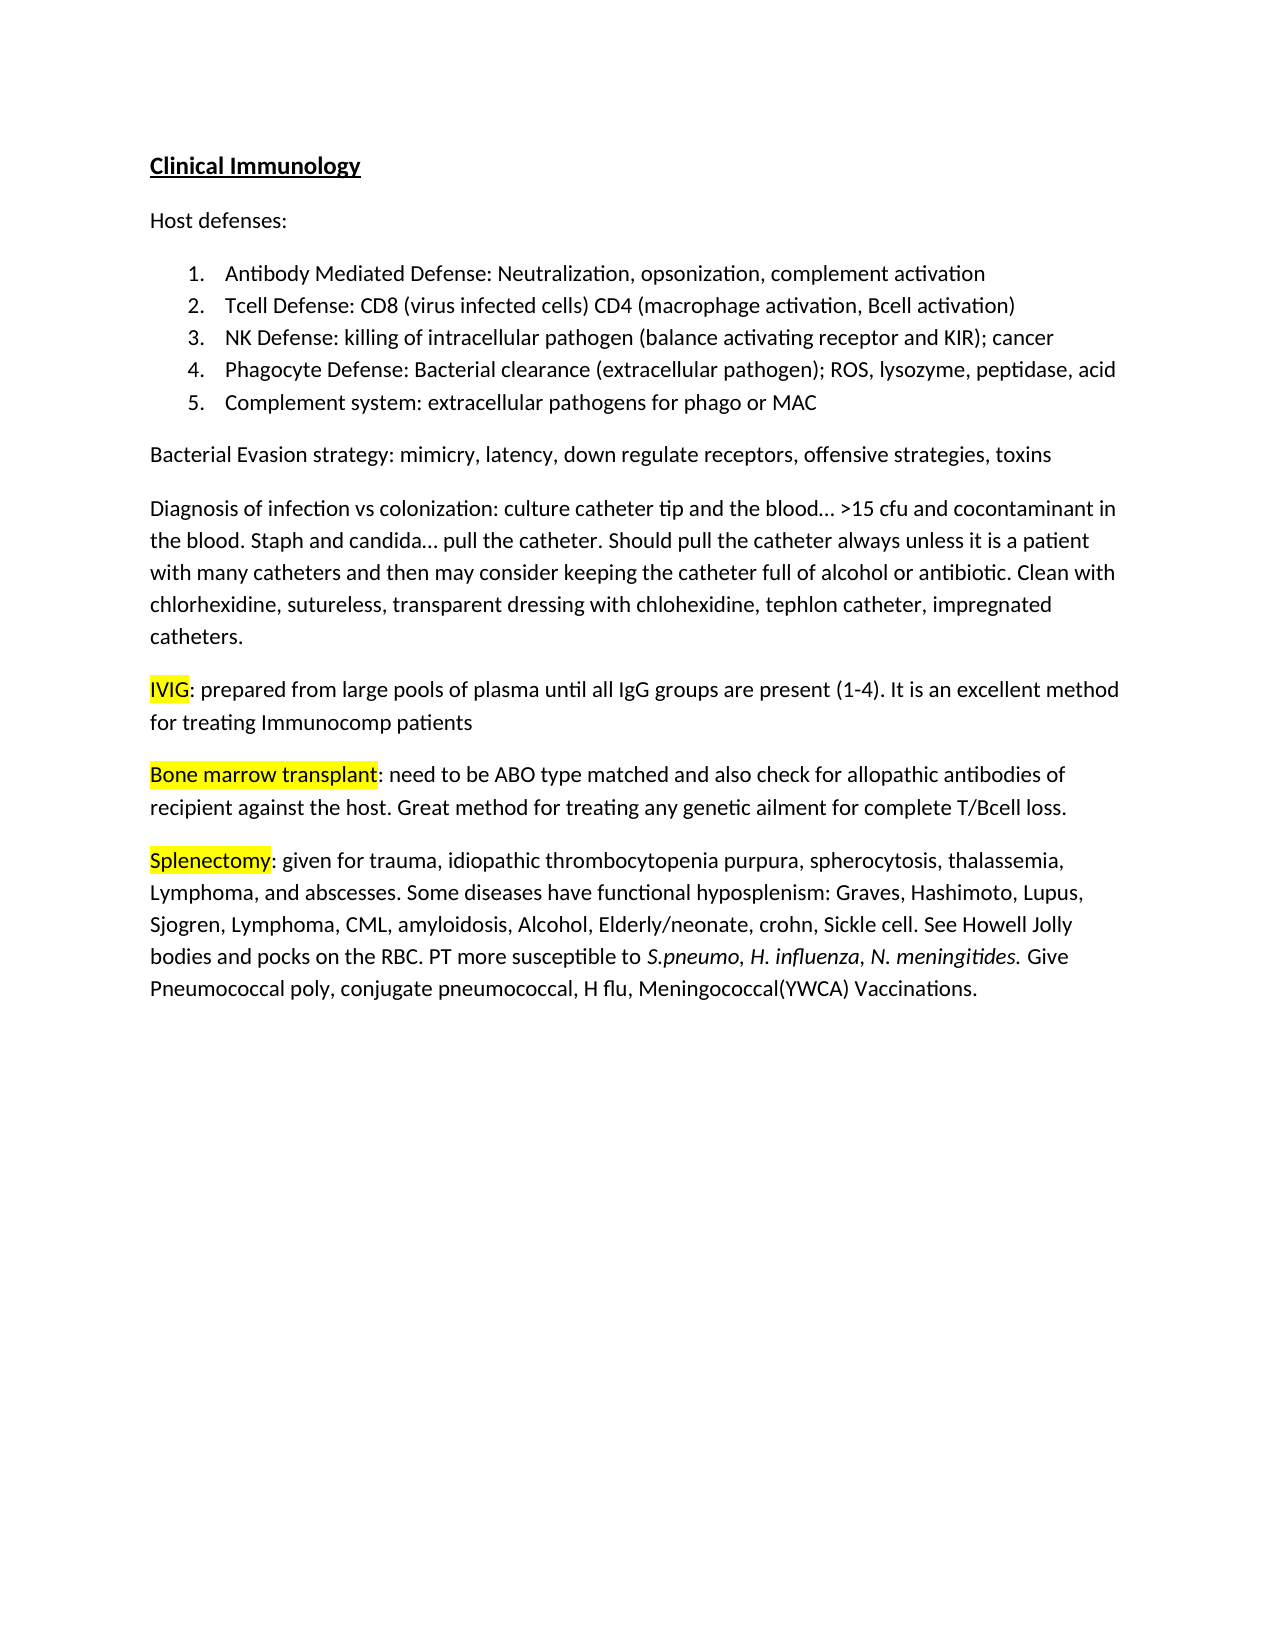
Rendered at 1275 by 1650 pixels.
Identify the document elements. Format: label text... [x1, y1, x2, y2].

list Phagocyte Defense: Bacterial clearance (extracellular pathogen); ROS, lysozyme, peptidase, acid [187, 355, 1125, 383]
text Bacterial Evasion strategy: mimicry, latency, down regulate receptors, offensive strategies, toxins [150, 441, 1125, 469]
list Antibody Mediated Defense: Neutralization, opsonization, complement activation [187, 259, 1125, 287]
list Tcell Defense: CD8 (virus infected cells) CD4 (macrophage activation, Bcell activation) [187, 291, 1125, 319]
text Clinical Immunology [150, 150, 1125, 181]
text Splenectomy: given for trauma, idiopathic thrombocytopenia purpura, spherocytosis, thalassemia, Lymphoma, and abscesses. Some diseases have functional hyposplenism: Graves, Hashimoto, Lupus, Sjogren, Lymphoma, CML, amyloidosis, Alcohol, Elderly/neonate, crohn, Sickle cell. See Howell Jolly bodies and pocks on the RBC. PT more susceptible to S.pneumo, H. influenza, N. meningitides. Give Pneumococcal poly, conjugate pneumococcal, H flu, Meningococcal(YWCA) Vaccinations. [150, 846, 1125, 1003]
text Host defenses: [150, 206, 1125, 234]
text Bone marrow transplant: need to be ABO type matched and also check for allopathic antibodies of recipient against the host. Great method for treating any genetic ailment for complete T/Bcell loss. [150, 761, 1125, 821]
list Complement system: extracellular pathogens for phago or MAC [187, 388, 1125, 416]
text Diagnosis of infection vs colonization: culture catheter tip and the blood… >15 cfu and cocontaminant in the blood. Staph and candida… pull the catheter. Should pull the catheter always unless it is a patient with many catheters and then may consider keeping the catheter full of alcohol or antibiotic. Clean with chlorhexidine, sutureless, transparent dressing with chlohexidine, tephlon catheter, impregnated catheters. [150, 494, 1125, 650]
text IVIG: prepared from large pools of plasma until all IgG groups are present (1-4). It is an excellent method for treating Immunocomp patients [150, 675, 1125, 736]
list NK Defense: killing of intracellular pathogen (balance activating receptor and KIR); cancer [187, 323, 1125, 351]
